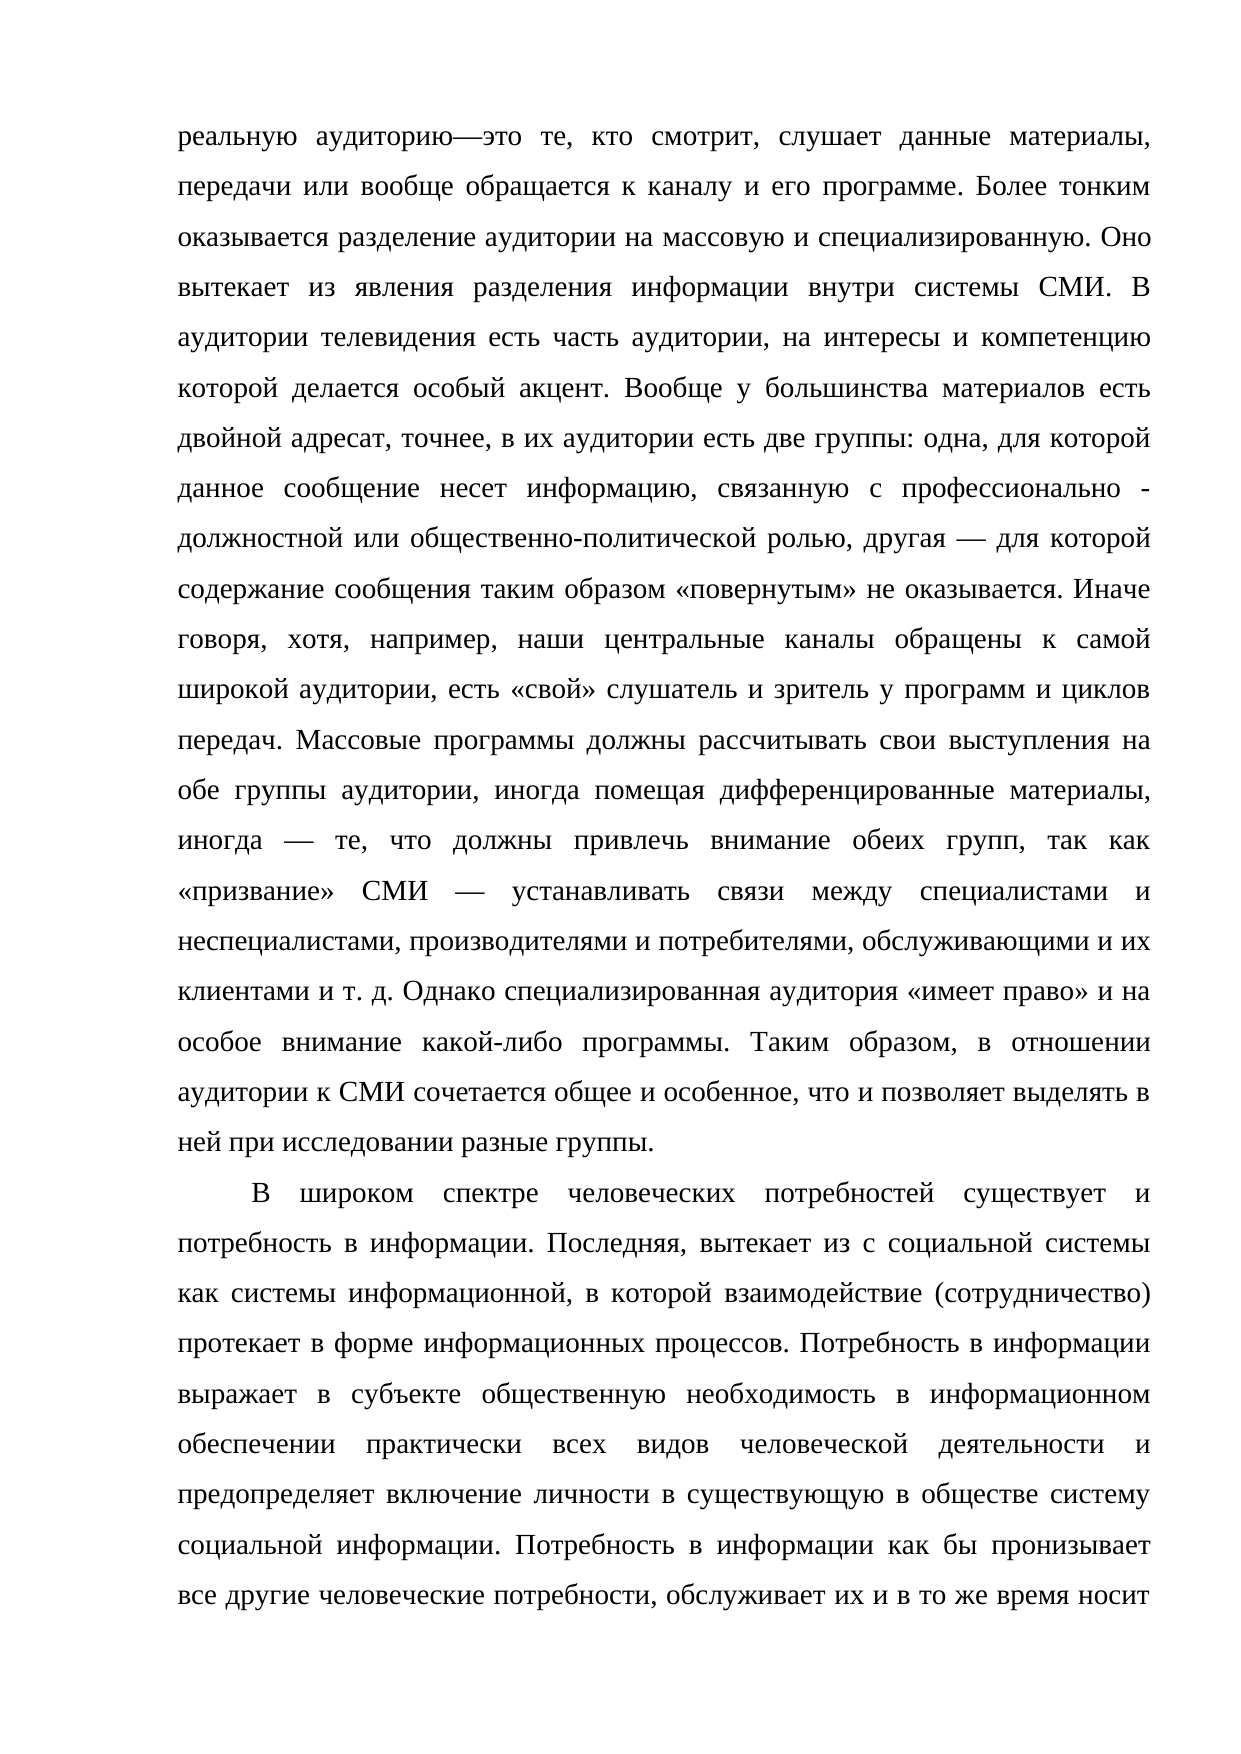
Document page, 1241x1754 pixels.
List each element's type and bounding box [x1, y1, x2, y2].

text [177, 1175, 1152, 1611]
text [177, 118, 1152, 1158]
